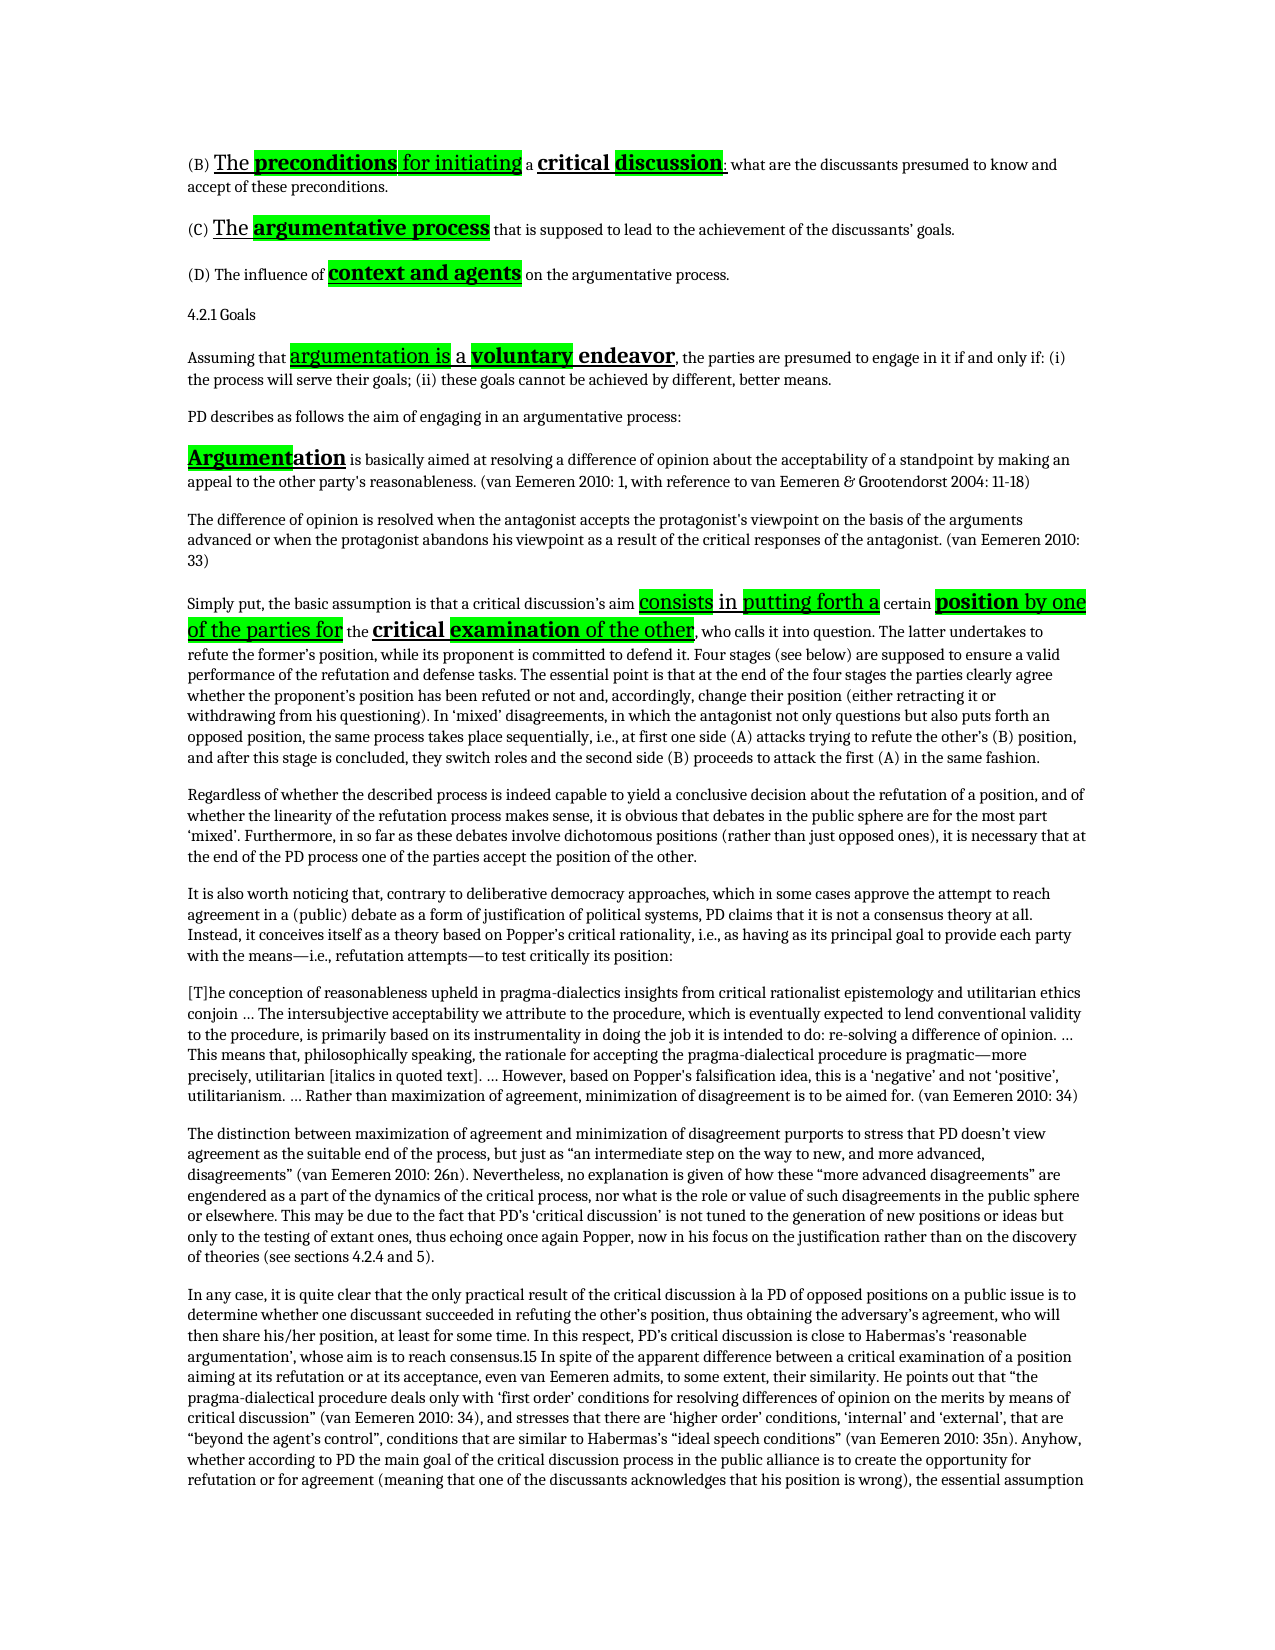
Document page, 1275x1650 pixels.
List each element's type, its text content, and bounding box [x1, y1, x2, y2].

text The distinction between maximization of agreement and minimization of disagreement purports to stress that PD doesn’t view agreement as the suitable end of the process, but just as “an intermediate step on the way to new, and more advanced, disagreements” (van Eemeren 2010: 26n). Nevertheless, no explanation is given of how these “more advanced disagreements” are engendered as a part of the dynamics of the critical process, nor what is the role or value of such disagreements in the public sphere or elsewhere. This may be due to the fact that PD’s ‘critical discussion’ is not tuned to the generation of new positions or ideas but only to the testing of extant ones, thus echoing once again Popper, now in his focus on the justification rather than on the discovery of theories (see sections 4.2.4 and 5). [187, 1124, 1087, 1267]
text 4.2.1 Goals [187, 305, 1087, 324]
text Argumentation is basically aimed at resolving a difference of opinion about the acceptability of a standpoint by making an appeal to the other party's reasonableness. (van Eemeren 2010: 1, with reference to van Eemeren & Grootendorst 2004: 11-18) [187, 445, 1087, 492]
text (D) The influence of context and agents on the argumentative process. [522, 260, 1087, 287]
text The difference of opinion is resolved when the antagonist accepts the protagonist's viewpoint on the basis of the arguments advanced or when the protagonist abandons his viewpoint as a result of the critical responses of the antagonist. (van Eemeren 2010: 33) [187, 510, 1087, 571]
text Regardless of whether the described process is indeed capable to yield a conclusive decision about the refutation of a position, and of whether the linearity of the refutation process makes sense, it is obvious that debates in the public sphere are for the most part ‘mixed’. Furthermore, in so far as these debates involve dichotomous positions (rather than just opposed ones), it is necessary that at the end of the PD process one of the parties accept the position of the other. [187, 785, 1087, 866]
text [187, 1285, 1087, 1490]
text Assuming that argumentation is a voluntary endeavor, the parties are presumed to engage in it if and only if: (i) the process will serve their goals; (ii) these goals cannot be achieved by different, better means. [187, 343, 1087, 389]
text PD describes as follows the aim of engaging in an argumentative process: [187, 408, 1087, 427]
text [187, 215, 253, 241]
text [T]he conception of reasonableness upheld in pragma-dialectics insights from critical rationalist epistemology and utilitarian ethics conjoin … The intersubjective acceptability we attribute to the procedure, which is eventually expected to lend conventional validity to the procedure, is primarily based on its instrumentality in doing the job it is intended to do: re-solving a difference of opinion. … This means that, philosophically speaking, the rationale for accepting the pragma-dialectical procedure is pragmatic—more precisely, utilitarian [italics in quoted text]. … However, based on Popper's falsification idea, this is a ‘negative’ and not ‘positive’, utilitarianism. … Rather than maximization of agreement, minimization of disagreement is to be aimed for. (van Eemeren 2010: 34) [187, 984, 1087, 1106]
text Simply put, the basic assumption is that a critical discussion’s aim consists in putting forth a certain position by one of the parties for the critical examination of the other, who calls it into question. The latter undertakes to refute the former’s position, while its proponent is committed to defend it. Four stages (see below) are supposed to ensure a valid performance of the refutation and defense tasks. The essential point is that at the end of the four stages the parties clearly agree whether the proponent’s position has been refuted or not and, accordingly, change their position (either retracting it or withdrawing from his questioning). In ‘mixed’ disagreements, in which the antagonist not only questions but also puts forth an opposed position, the same process takes place sequentially, i.e., at first one side (A) attacks trying to refute the other’s (B) position, and after this stage is concluded, they switch roles and the second side (B) proceeds to attack the first (A) in the same fashion. [187, 589, 1087, 767]
text (C) The argumentative process that is supposed to lead to the achievement of the discussants’ goals. [490, 215, 1087, 241]
text It is also worth noticing that, contrary to deliberative democracy approaches, which in some cases approve the attempt to reach agreement in a (public) debate as a form of justification of political systems, PD claims that it is not a consensus theory at all. Instead, it conceives itself as a theory based on Popper’s critical rationality, i.e., as having as its principal goal to provide each party with the means—i.e., refutation attempts—to test critically its position: [187, 884, 1087, 966]
text (B) The preconditions for initiating a critical discussion: what are the discussants presumed to know and accept of these preconditions. [187, 150, 1087, 197]
